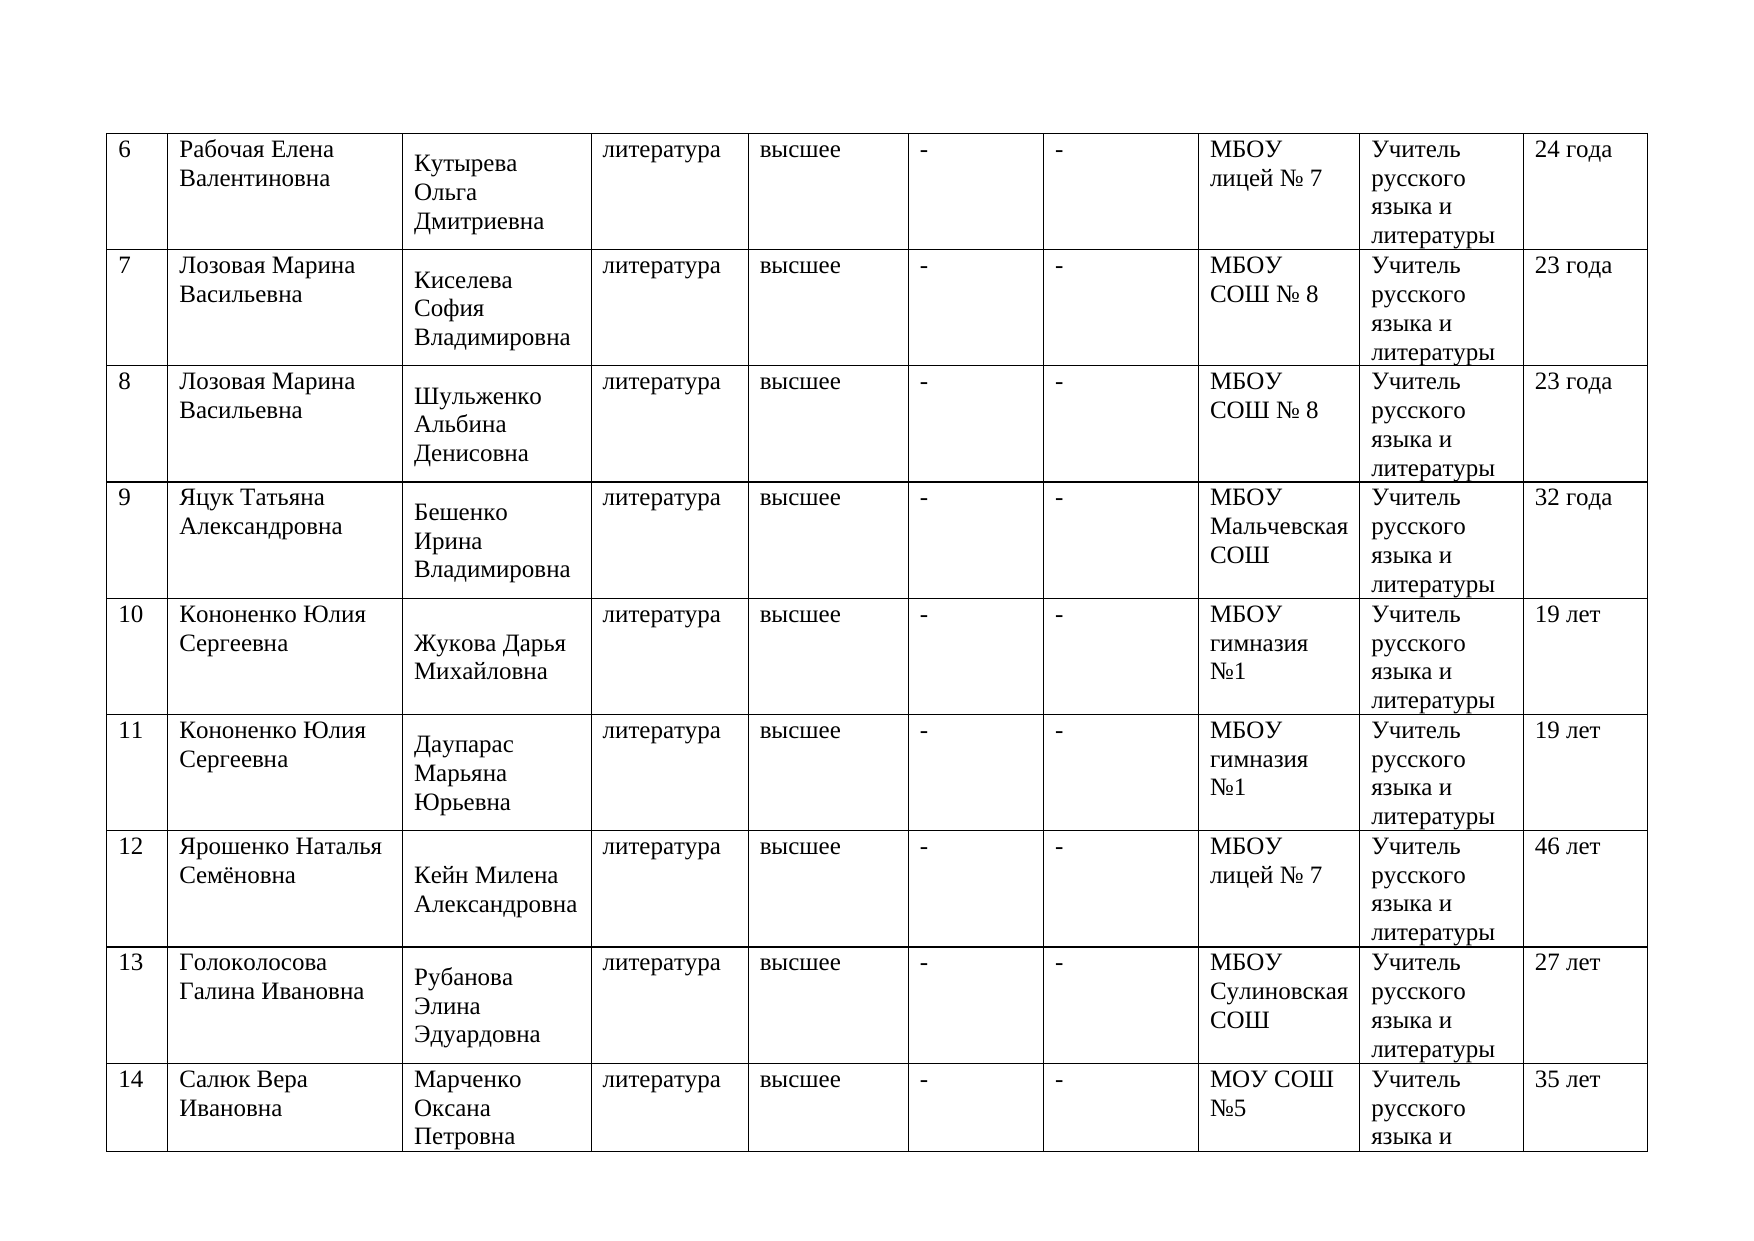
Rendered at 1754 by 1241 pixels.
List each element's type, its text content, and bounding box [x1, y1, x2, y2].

table_cell 14 [107, 1064, 167, 1151]
table_cell высшее [749, 134, 908, 249]
table_cell высшее [749, 1064, 908, 1151]
table_cell высшее [749, 483, 908, 598]
table_cell Учитель русского языка и литературы [1360, 599, 1523, 714]
table_cell Жукова Дарья Михайловна [403, 599, 591, 714]
table_cell - [909, 831, 1043, 946]
table_cell 27 лет [1524, 948, 1647, 1063]
table_cell Лозовая Марина Васильевна [168, 366, 402, 481]
table_cell Кононенко Юлия Сергеевна [168, 715, 402, 830]
table_cell литература [592, 483, 748, 598]
table_cell литература [592, 134, 748, 249]
table_cell 8 [107, 366, 167, 481]
table_cell Учитель русского языка и литературы [1360, 715, 1523, 830]
table_cell Учитель русского языка и литературы [1360, 483, 1523, 598]
table_cell Кононенко Юлия Сергеевна [168, 599, 402, 714]
table_cell МБОУ Мальчевская СОШ [1199, 483, 1359, 598]
table_cell высшее [749, 250, 908, 365]
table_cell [1360, 134, 1523, 249]
table_cell Рабочая Елена Валентиновна [168, 134, 402, 249]
table_cell 24 года [1524, 134, 1647, 249]
table_cell Лозовая Марина Васильевна [168, 250, 402, 365]
table_cell Ярошенко Наталья Семёновна [168, 831, 402, 946]
table_cell МБОУ гимназия №1 [1199, 715, 1359, 830]
table_cell 10 [107, 599, 167, 714]
table_cell Яцук Татьяна Александровна [168, 483, 402, 598]
table_cell Даупарас Марьяна Юрьевна [403, 715, 591, 830]
table_cell Учитель русского языка и литературы [1360, 250, 1523, 365]
table_cell 46 лет [1524, 831, 1647, 946]
table_cell Кутырева Ольга Дмитриевна [403, 134, 591, 249]
table_cell литература [592, 250, 748, 365]
table_cell литература [592, 831, 748, 946]
table_cell Салюк Вера Ивановна [168, 1064, 402, 1151]
table_cell - [1044, 715, 1198, 830]
table_cell - [1044, 134, 1198, 249]
table_cell МБОУ СОШ № 8 [1199, 366, 1359, 481]
table_cell 13 [107, 948, 167, 1063]
table_cell 12 [107, 831, 167, 946]
table_cell МБОУ гимназия №1 [1199, 599, 1359, 714]
table_cell 6 [107, 134, 167, 249]
table_cell - [1044, 948, 1198, 1063]
table_cell 11 [107, 715, 167, 830]
table_cell МОУ СОШ №5 [1199, 1064, 1359, 1151]
table_cell - [1044, 483, 1198, 598]
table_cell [403, 1064, 591, 1151]
table_cell Голоколосова Галина Ивановна [168, 948, 402, 1063]
table_cell - [909, 483, 1043, 598]
table_cell МБОУ лицей № 7 [1199, 831, 1359, 946]
table_cell - [909, 134, 1043, 249]
table_cell - [909, 250, 1043, 365]
table_cell 7 [107, 250, 167, 365]
table_cell литература [592, 715, 748, 830]
table_cell 9 [107, 483, 167, 598]
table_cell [1360, 1064, 1523, 1151]
table_cell высшее [749, 948, 908, 1063]
table_cell 23 года [1524, 250, 1647, 365]
table_cell Киселева София Владимировна [403, 250, 591, 365]
table_cell высшее [749, 831, 908, 946]
table_cell - [1044, 250, 1198, 365]
table_cell литература [592, 599, 748, 714]
table_cell высшее [749, 715, 908, 830]
table_cell литература [592, 1064, 748, 1151]
table_cell 23 года [1524, 366, 1647, 481]
table_cell - [909, 948, 1043, 1063]
table_cell Рубанова Элина Эдуардовна [403, 948, 591, 1063]
table_cell Кейн Милена Александровна [403, 831, 591, 946]
table_cell Бешенко Ирина Владимировна [403, 483, 591, 598]
table_cell - [1044, 599, 1198, 714]
table_cell литература [592, 948, 748, 1063]
table_cell литература [592, 366, 748, 481]
table_cell МБОУ СОШ № 8 [1199, 250, 1359, 365]
table_cell - [909, 366, 1043, 481]
table_cell высшее [749, 599, 908, 714]
table_cell - [1044, 831, 1198, 946]
table_cell - [909, 599, 1043, 714]
table_cell - [909, 1064, 1043, 1151]
table_cell 32 года [1524, 483, 1647, 598]
table_cell Шульженко Альбина Денисовна [403, 366, 591, 481]
table_cell 35 лет [1524, 1064, 1647, 1151]
table_cell высшее [749, 366, 908, 481]
table_cell МБОУ лицей № 7 [1199, 134, 1359, 249]
table_cell Учитель русского языка и литературы [1360, 948, 1523, 1063]
table_cell 19 лет [1524, 599, 1647, 714]
table_cell 19 лет [1524, 715, 1647, 830]
table_cell Учитель русского языка и литературы [1360, 366, 1523, 481]
table_cell - [909, 715, 1043, 830]
table_cell МБОУ Сулиновская СОШ [1199, 948, 1359, 1063]
table_cell - [1044, 366, 1198, 481]
table_cell Учитель русского языка и литературы [1360, 831, 1523, 946]
table_cell - [1044, 1064, 1198, 1151]
